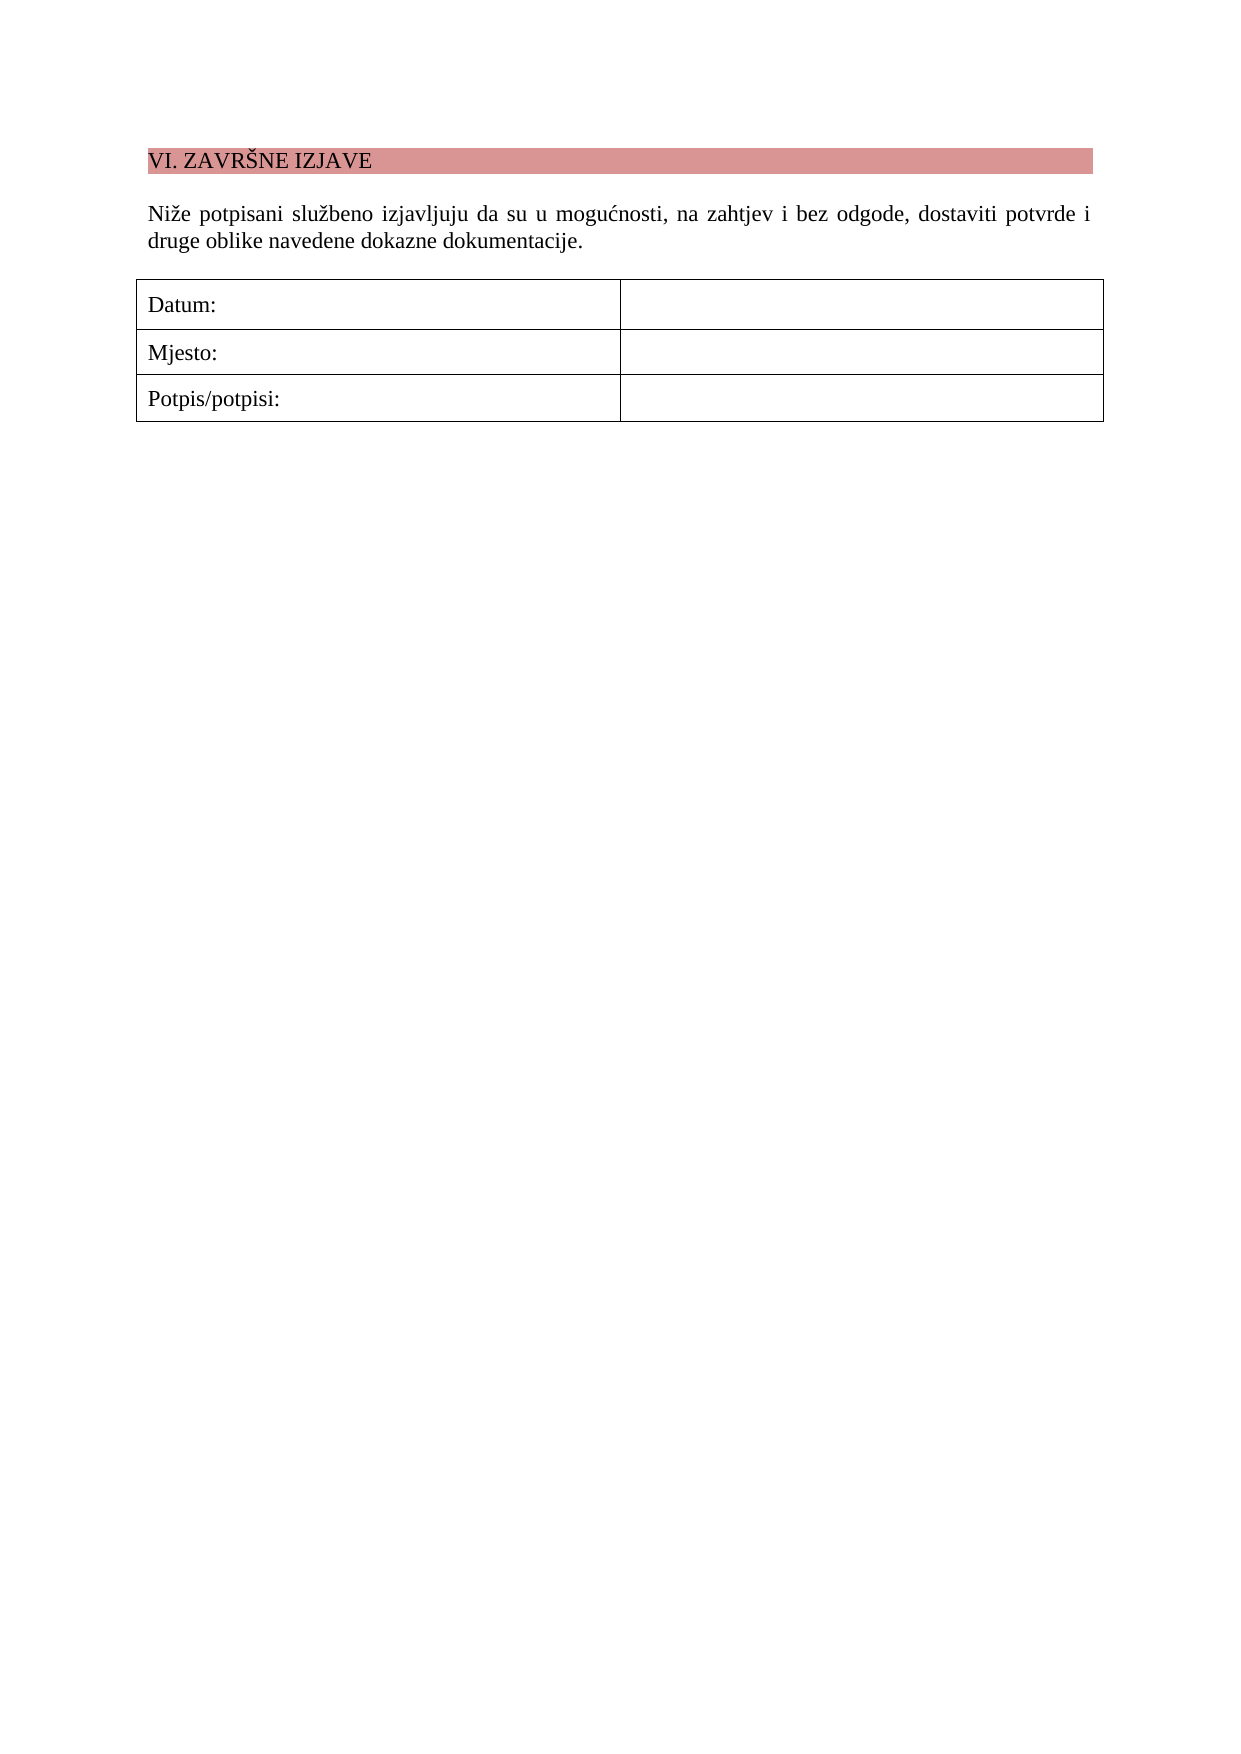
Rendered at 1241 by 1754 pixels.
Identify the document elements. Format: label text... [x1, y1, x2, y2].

table_cell Mjesto: [137, 330, 620, 374]
table_cell [621, 330, 1103, 374]
text VI. ZAVRŠNE IZJAVE [148, 148, 1093, 174]
table_cell [621, 375, 1103, 421]
text Niže potpisani službeno izjavljuju da su u mogućnosti, na zahtjev i bez odgode, dostaviti potvrde i druge oblike navedene dokazne dokumentacije. [148, 200, 1093, 253]
table_header Datum: [137, 280, 620, 329]
table_header [621, 280, 1103, 329]
table_cell Potpis/potpisi: [137, 375, 620, 421]
